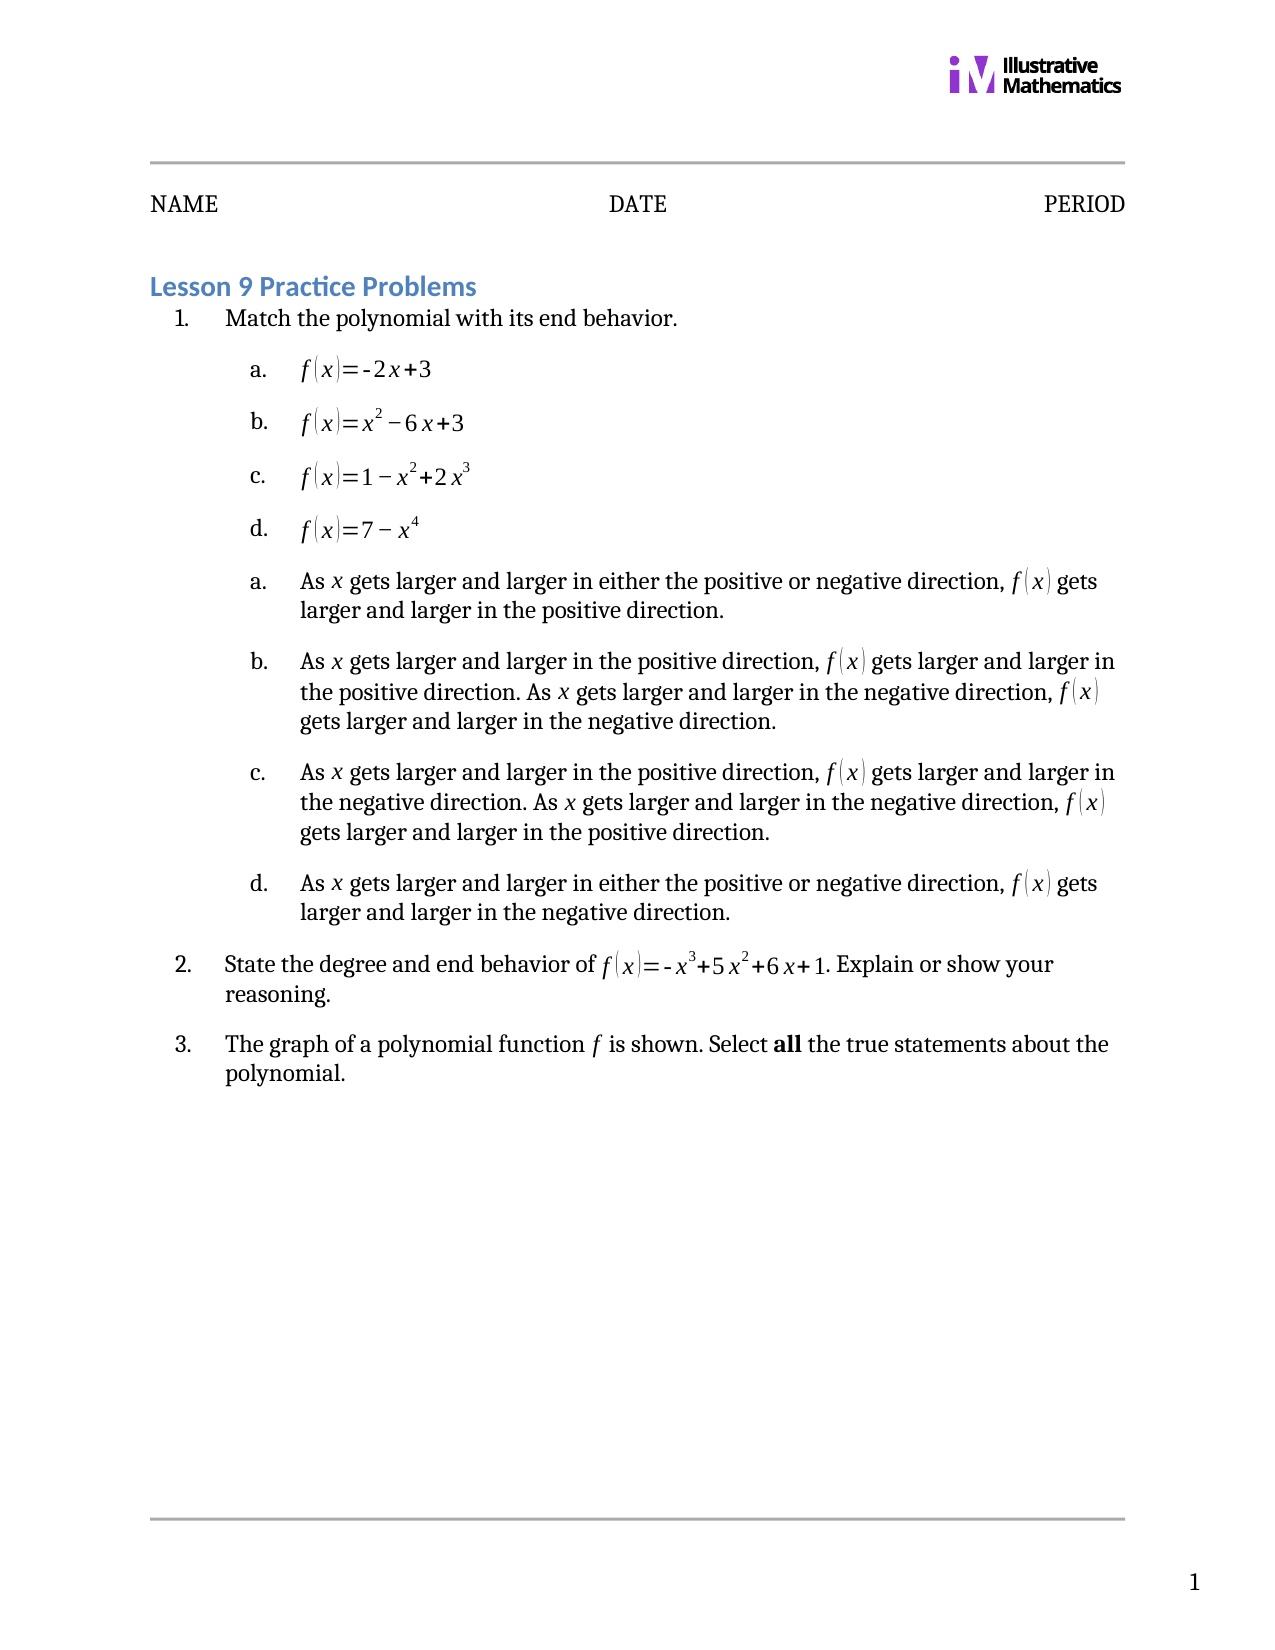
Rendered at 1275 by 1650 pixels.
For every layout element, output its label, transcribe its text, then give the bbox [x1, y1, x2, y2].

list The graph of a polynomial function is shown. Select all the true statements about the polynomial. [175, 1030, 1125, 1087]
list As gets larger and larger in the positive direction, gets larger and larger in the positive direction. As gets larger and larger in the negative direction, gets larger and larger in the negative direction. [250, 646, 1125, 736]
list As gets larger and larger in either the positive or negative direction, gets larger and larger in the negative direction. [250, 867, 1125, 927]
list As gets larger and larger in the positive direction, gets larger and larger in the negative direction. As gets larger and larger in the negative direction, gets larger and larger in the positive direction. [250, 757, 1125, 847]
picture [949, 55, 1121, 93]
list State the degree and end behavior of . Explain or show your reasoning. [175, 948, 1125, 1009]
list Match the polynomial with its end behavior. [175, 304, 1125, 333]
list As gets larger and larger in either the positive or negative direction, gets larger and larger in the positive direction. [250, 566, 1125, 625]
subtitle Lesson 9 Practice Problems [150, 268, 1125, 304]
